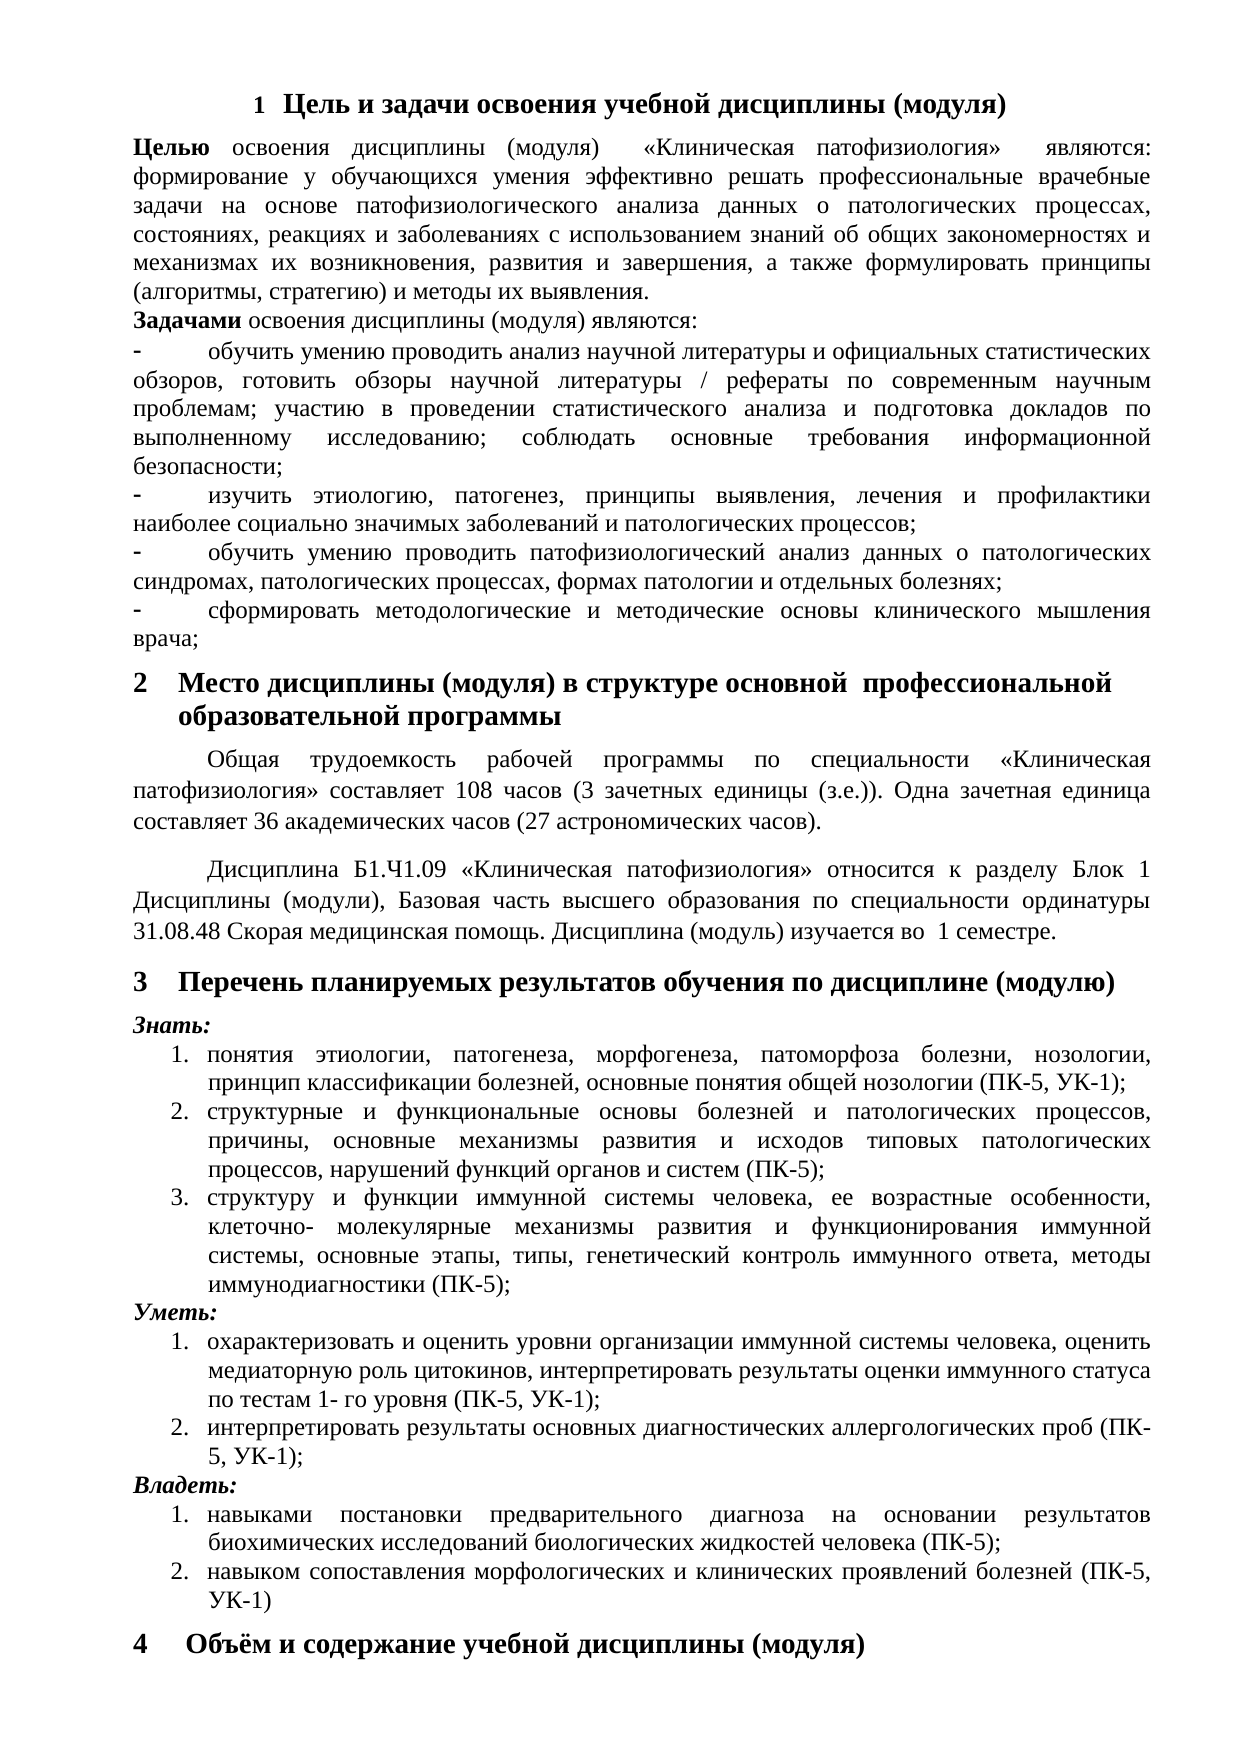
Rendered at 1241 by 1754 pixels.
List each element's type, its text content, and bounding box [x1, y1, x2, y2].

text Уметь: [133, 1297, 1152, 1326]
list Цель и задачи освоения учебной дисциплины (модуля) [178, 86, 1152, 120]
text Дисциплина Б1.Ч1.09 «Клиническая патофизиология» относится к разделу Блок 1 Дисциплины (модули), Базовая часть высшего образования по специальности ординатуры 31.08.48 Скорая медицинская помощь. Дисциплина (модуль) изучается во 1 семестре. [133, 854, 1152, 945]
list интерпретировать результаты основных диагностических аллергологических проб (ПК-5, УК-1); [170, 1412, 1152, 1470]
text Задачами освоения дисциплины (модуля) являются: [133, 305, 1152, 334]
list Перечень планируемых результатов обучения по дисциплине (модулю) [133, 964, 1152, 997]
text Целью освоения дисциплины (модуля) «Клиническая патофизиология» являются: формирование у обучающихся умения эффективно решать профессиональные врачебные задачи на основе патофизиологического анализа данных о патологических процессах, состояниях, реакциях и заболеваниях с использованием знаний об общих закономерностях и механизмах их возникновения, развития и завершения, а также формулировать принципы (алгоритмы, стратегию) и методы их выявления. [133, 132, 1152, 305]
list навыком сопоставления морфологических и клинических проявлений болезней (ПК-5, УК-1) [170, 1556, 1152, 1614]
list понятия этиологии, патогенеза, морфогенеза, патоморфоза болезни, нозологии, принцип классификации болезней, основные понятия общей нозологии (ПК-5, УК-1); [170, 1039, 1152, 1096]
list Место дисциплины (модуля) в структуре основной профессиональной образовательной программы [133, 665, 1152, 732]
list обучить умению проводить патофизиологический анализ данных о патологических синдромах, патологических процессах, формах патологии и отдельных болезнях; [133, 537, 1152, 595]
text Знать: [133, 1010, 1152, 1039]
list изучить этиологию, патогенез, принципы выявления, лечения и профилактики наиболее социально значимых заболеваний и патологических процессов; [133, 480, 1152, 537]
list структурные и функциональные основы болезней и патологических процессов, причины, основные механизмы развития и исходов типовых патологических процессов, нарушений функций органов и систем (ПК-5); [170, 1096, 1152, 1182]
text Владеть: [133, 1470, 1152, 1499]
list Объём и содержание учебной дисциплины (модуля) [133, 1626, 1152, 1660]
list охарактеризовать и оценить уровни организации иммунной системы человека, оценить медиаторную роль цитокинов, интерпретировать результаты оценки иммунного статуса по тестам 1- го уровня (ПК-5, УК-1); [170, 1326, 1152, 1412]
list обучить умению проводить анализ научной литературы и официальных статистических обзоров, готовить обзоры научной литературы / рефераты по современным научным проблемам; участию в проведении статистического анализа и подготовка докладов по выполненному исследованию; соблюдать основные требования информационной безопасности; [133, 336, 1152, 480]
text Общая трудоемкость рабочей программы по специальности «Клиническая патофизиология» составляет 108 часов (3 зачетных единицы (з.е.)). Одна зачетная единица составляет 36 академических часов (27 астрономических часов). [133, 744, 1152, 835]
list сформировать методологические и методические основы клинического мышления врача; [133, 595, 1152, 652]
list структуру и функции иммунной системы человека, ее возрастные особенности, клеточно- молекулярные механизмы развития и функционирования иммунной системы, основные этапы, типы, генетический контроль иммунного ответа, методы иммунодиагностики (ПК-5); [170, 1182, 1152, 1297]
list навыками постановки предварительного диагноза на основании результатов биохимических исследований биологических жидкостей человека (ПК-5); [170, 1499, 1152, 1556]
